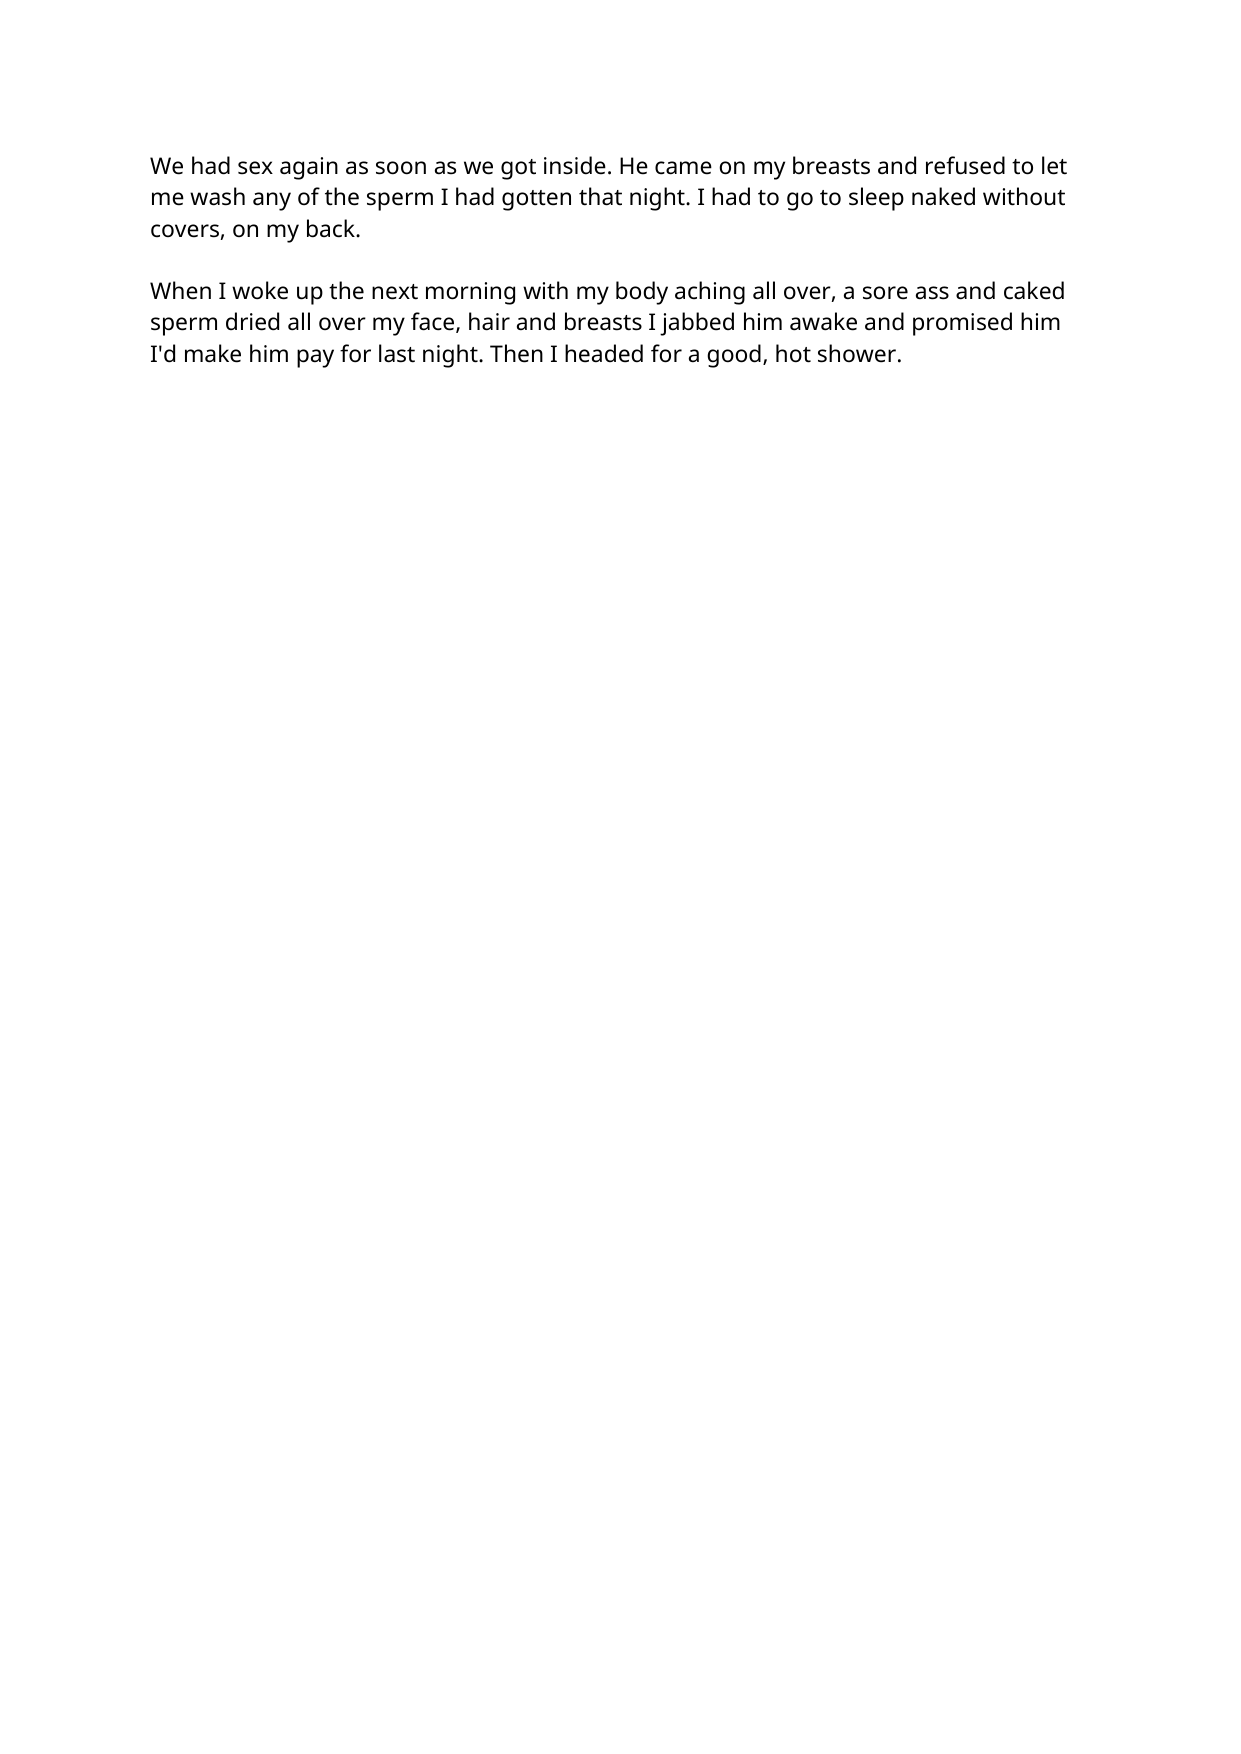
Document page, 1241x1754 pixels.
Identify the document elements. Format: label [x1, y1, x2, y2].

text [150, 150, 1090, 369]
